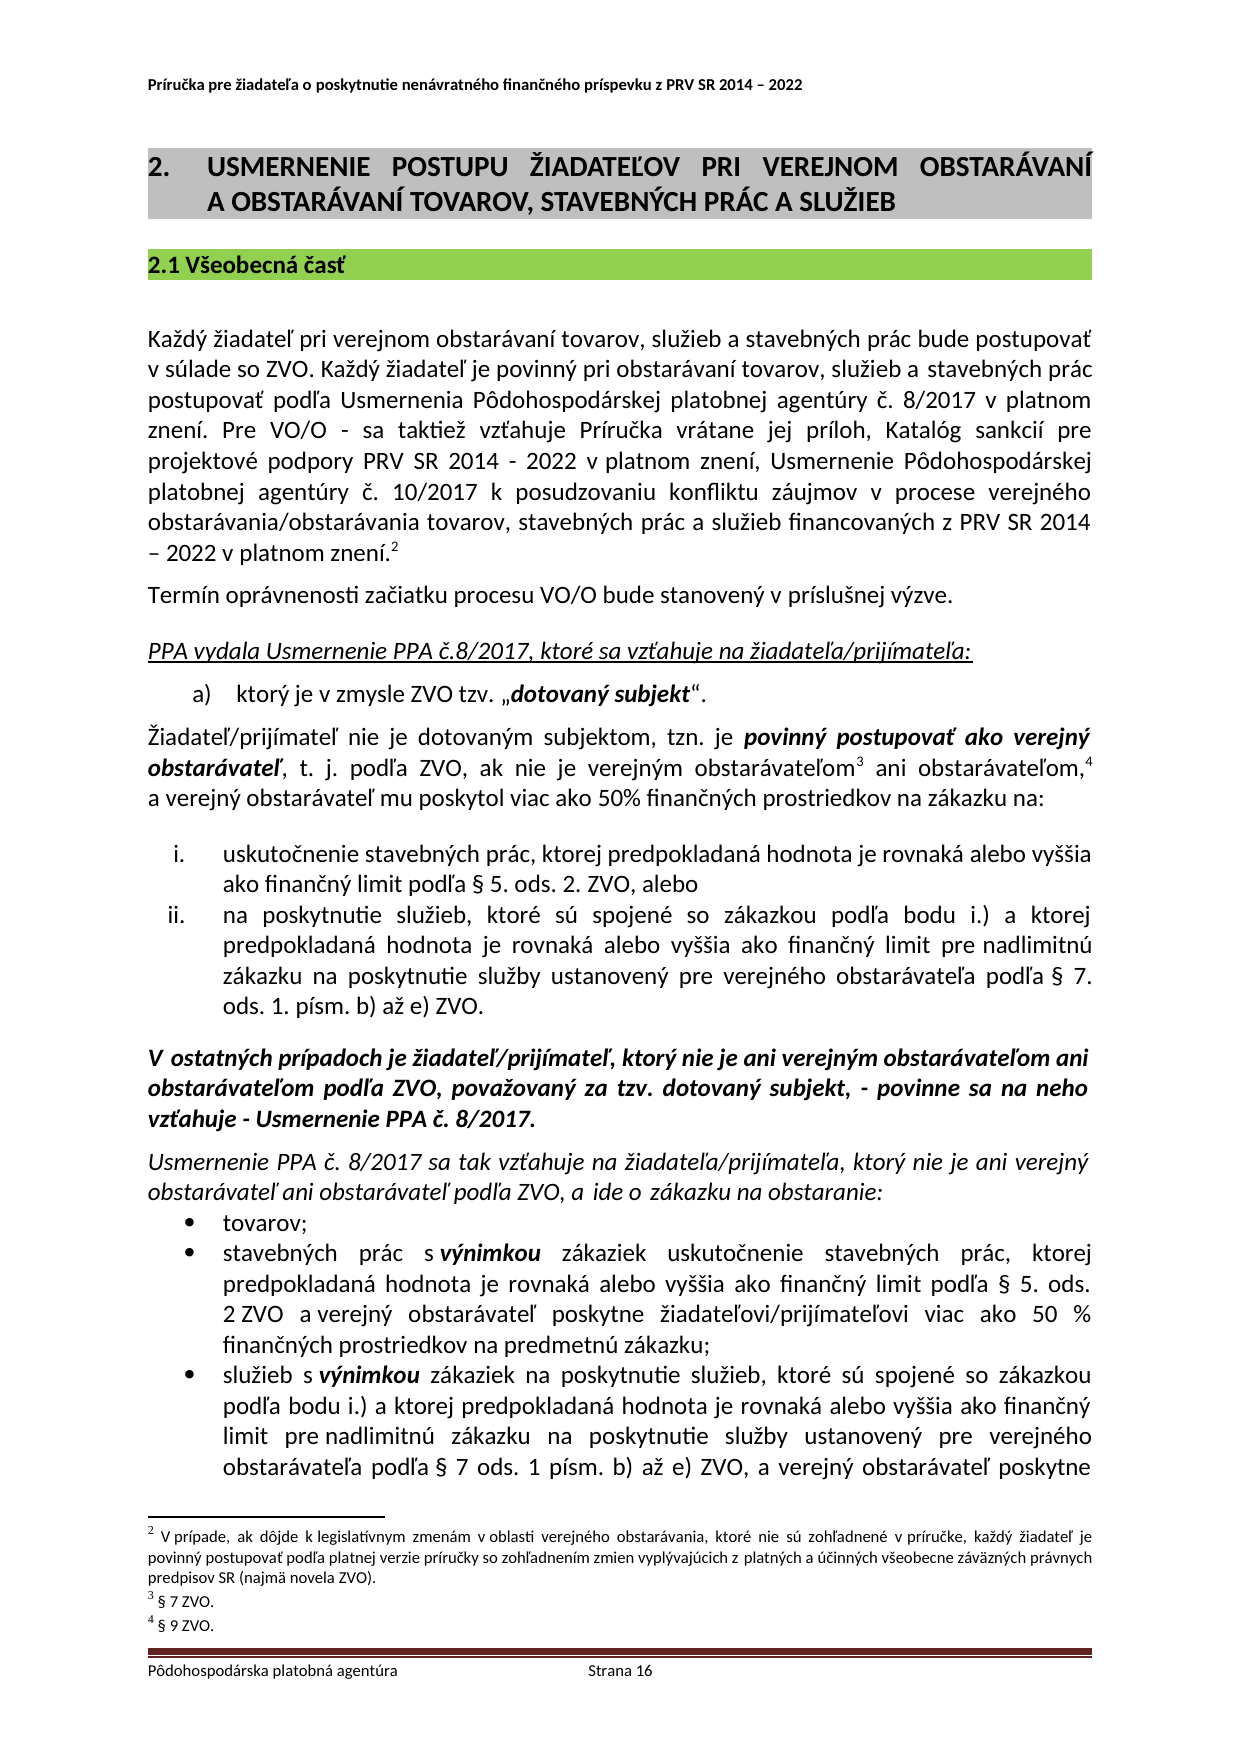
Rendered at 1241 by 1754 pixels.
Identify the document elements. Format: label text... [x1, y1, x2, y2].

list na poskytnutie služieb, ktoré sú spojené so zákazkou podľa bodu i.) a ktorej predpokladaná hodnota je rovnaká alebo vyššia ako finančný limit pre nadlimitnú zákazku na poskytnutie služby ustanovený pre verejného obstarávateľa podľa § 7. ods. 1. písm. b) až e) ZVO. [185, 899, 1092, 1021]
subtitle Všeobecná časť [148, 249, 1092, 280]
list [185, 1359, 1092, 1482]
list ktorý je v zmysle ZVO tzv. „dotovaný subjekt“. [192, 678, 1092, 709]
text Každý žiadateľ pri verejnom obstarávaní tovarov, služieb a stavebných prác bude postupovať v súlade so ZVO. Každý žiadateľ je povinný pri obstarávaní tovarov, služieb a stavebných prác postupovať podľa Usmernenia Pôdohospodárskej platobnej agentúry č. 8/2017 v platnom znení. Pre VO/O - sa taktiež vzťahuje Príručka vrátane jej príloh, Katalóg sankcií pre projektové podpory PRV SR 2014 - 2022 v platnom znení, Usmernenie Pôdohospodárskej platobnej agentúry č. 10/2017 k posudzovaniu konfliktu záujmov v procese verejného obstarávania/obstarávania tovarov, stavebných prác a služieb financovaných z PRV SR 2014 – 2022 v platnom znení. [148, 323, 1092, 567]
text Termín oprávnenosti začiatku procesu VO/O bude stanovený v príslušnej výzve. [148, 580, 1092, 610]
subtitle USMERNENIE POSTUPU ŽIADATEĽOV PRI VEREJNOM OBSTARÁVANÍ A OBSTARÁVANÍ TOVAROV, STAVEBNÝCH PRÁC A SLUŽIEB [148, 148, 1092, 219]
text PPA vydala Usmernenie PPA č.8/2017, ktoré sa vzťahuje na žiadateľa/prijímateľa: [148, 635, 1092, 666]
list stavebných prác s výnimkou zákaziek uskutočnenie stavebných prác, ktorej predpokladaná hodnota je rovnaká alebo vyššia ako finančný limit podľa § 5. ods. 2 ZVO a verejný obstarávateľ poskytne žiadateľovi/prijímateľovi viac ako 50 % finančných prostriedkov na predmetnú zákazku; [185, 1237, 1092, 1359]
list uskutočnenie stavebných prác, ktorej predpokladaná hodnota je rovnaká alebo vyššia ako finančný limit podľa § 5. ods. 2. ZVO, alebo [185, 838, 1092, 899]
text Žiadateľ/prijímateľ nie je dotovaným subjektom, tzn. je povinný postupovať ako verejný obstarávateľ, t. j. podľa ZVO, ak nie je verejným obstarávateľom ani obstarávateľom, a verejný obstarávateľ mu poskytol viac ako 50% finančných prostriedkov na zákazku na: [148, 721, 1092, 813]
list tovarov; [185, 1207, 1092, 1237]
text Usmernenie PPA č. 8/2017 sa tak vzťahuje na žiadateľa/prijímateľa, ktorý nie je ani verejný obstarávateľ ani obstarávateľ podľa ZVO, a ide o zákazku na obstaranie: [148, 1146, 1092, 1207]
text V ostatných prípadoch je žiadateľ/prijímateľ, ktorý nie je ani verejným obstarávateľom ani obstarávateľom podľa ZVO, považovaný za tzv. dotovaný subjekt, - povinne sa na neho vzťahuje - Usmernenie PPA č. 8/2017. [148, 1042, 1092, 1133]
